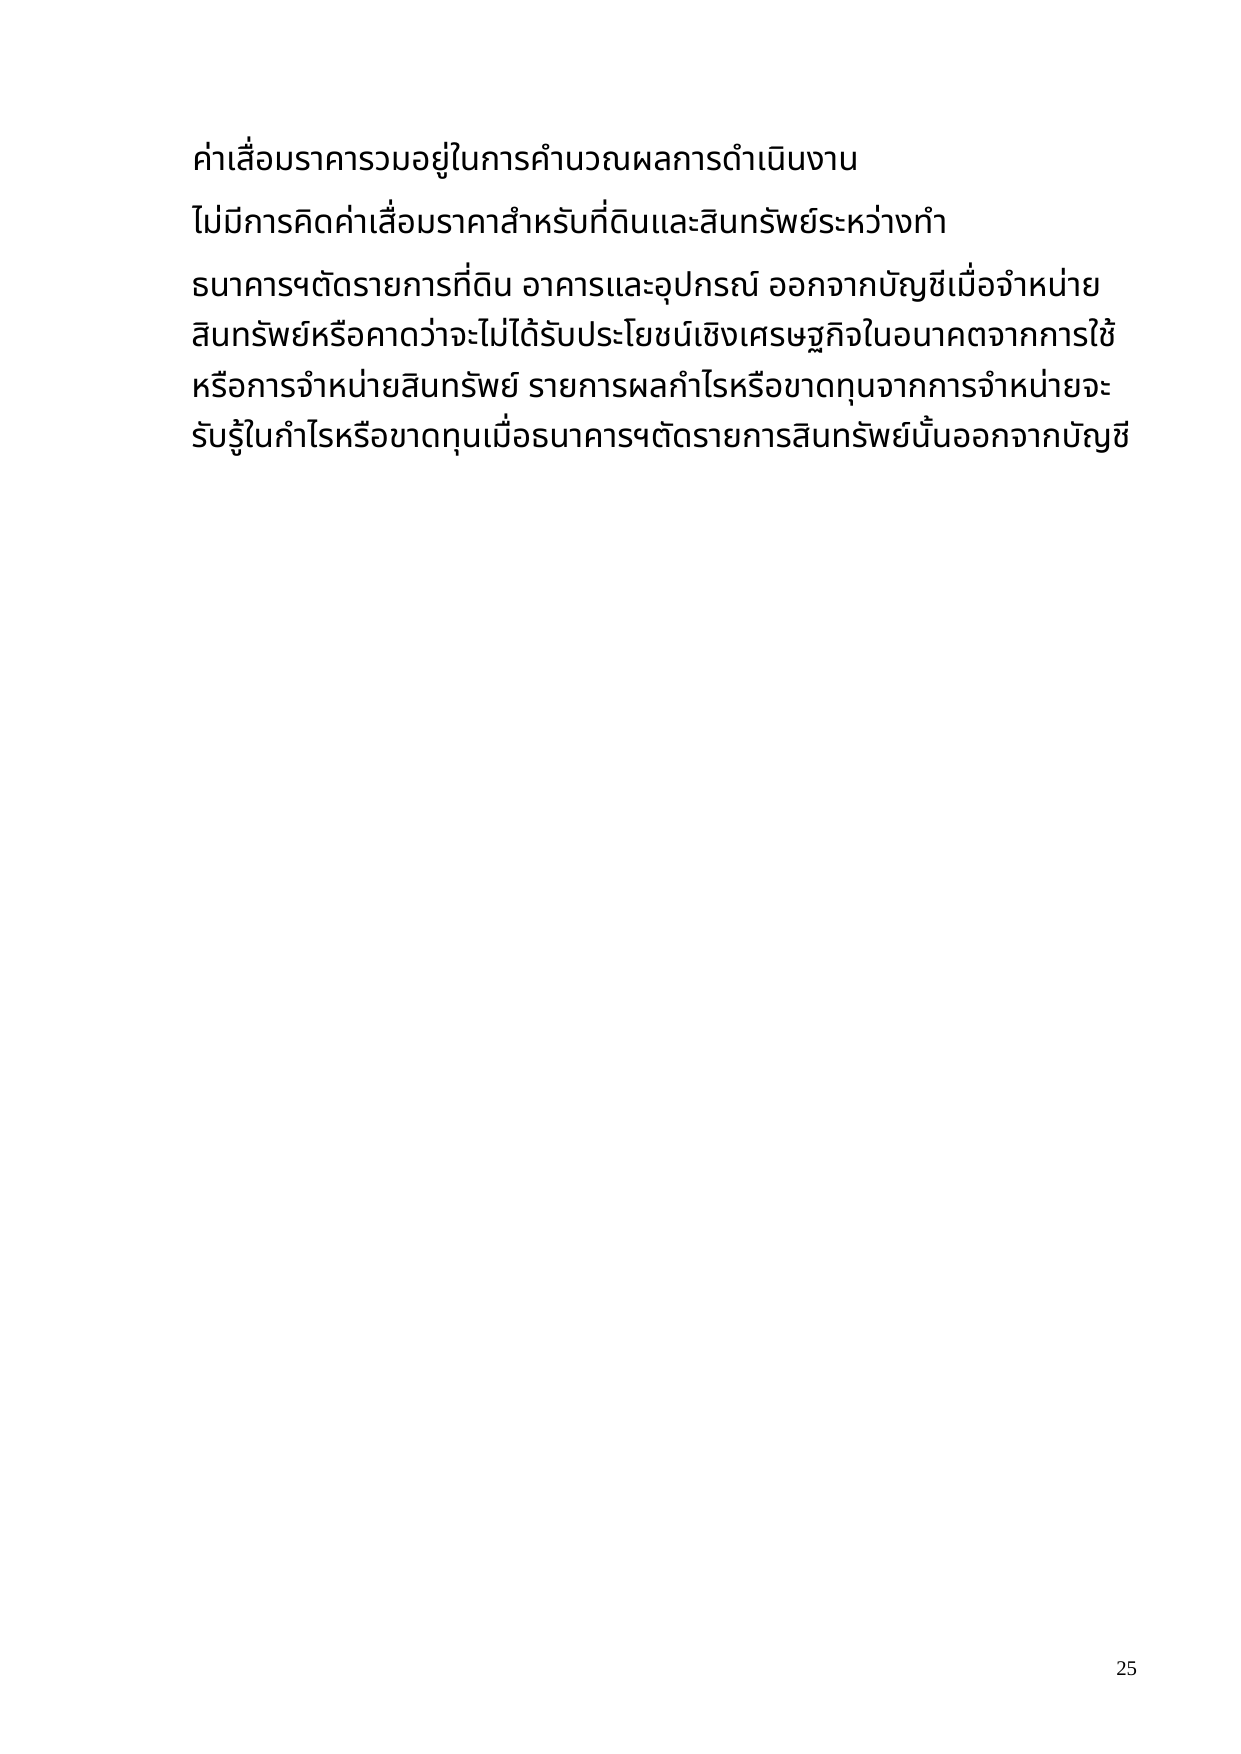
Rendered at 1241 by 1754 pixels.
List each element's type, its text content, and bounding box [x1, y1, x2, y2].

text ค่าเสื่อมราคารวมอยู่ในการคำนวณผลการดำเนินงาน [135, 135, 1141, 185]
text ธนาคารฯตัดรายการที่ดิน อาคารและอุปกรณ์ ออกจากบัญชีเมื่อจำหน่ายสินทรัพย์หรือคาดว่าจะไม่ได้รับประโยชน์เชิงเศรษฐกิจในอนาคตจากการใช้หรือการจำหน่ายสินทรัพย์ รายการผลกำไรหรือขาดทุนจากการจำหน่ายจะรับรู้ในกำไรหรือขาดทุนเมื่อธนาคารฯตัดรายการสินทรัพย์นั้นออกจากบัญชี [191, 261, 1137, 462]
text ไม่มีการคิดค่าเสื่อมราคาสำหรับที่ดินและสินทรัพย์ระหว่างทำ [135, 198, 1141, 248]
